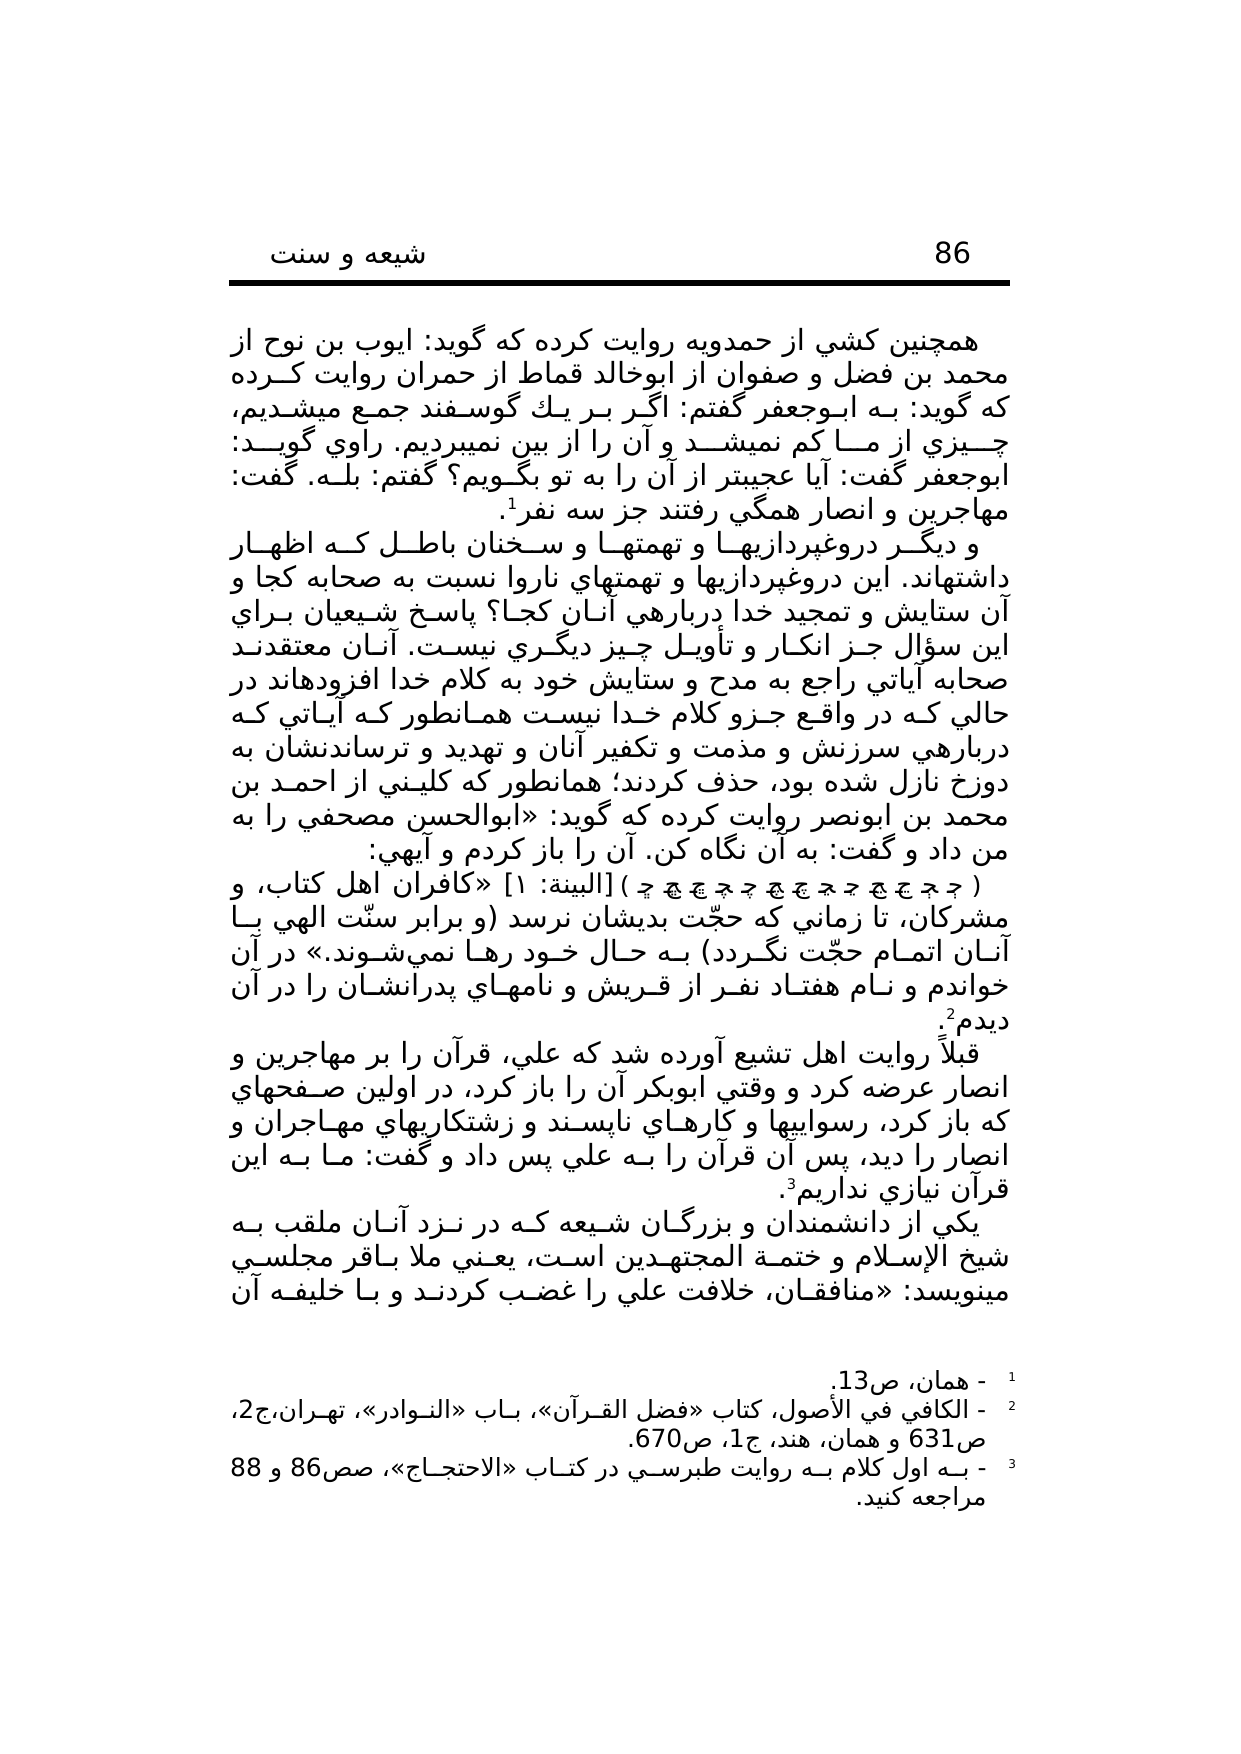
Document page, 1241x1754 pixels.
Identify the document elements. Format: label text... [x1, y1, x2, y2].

text قبلاً روايت‎ اهل تشيع آورده شد كه علي، قرآن را بر مهاجرين و انصار عرضه كرد و وقتي ابوبكر آن را باز كرد، در اولين صفحه‎اي كه باز كرد، رسوايي‎ها و كارهاي ناپسند و زشت‎كاري‎هاي مهاجران و انصار را ديد، پس آن قرآن را به علي پس داد و گفت: ما به اين قرآن نيازي نداريم. [230, 1036, 1010, 1206]
text و ديگر دروغ‎پردازي‎ها و تهمت‎ها و سخنان باطل كه اظهار داشته‎اند. اين دروغ‎پردازي‎ها و تهمت‎هاي ناروا نسبت به صحابه كجا و آن ستايش و تمجيد خدا درباره‎ي آنان كجا؟ پاسخ شيعيان براي اين سؤال جز انكار و تأويل چيز ديگري نيست. آنان معتقدند صحابه آياتي راجع به مدح و ستايش خود به كلام خدا افزوده‎اند در حالي كه در واقع جزو كلام خدا نيست همان‎طور كه آياتي كه درباره‎ي سرزنش و مذمت و تكفير آنان و تهديد و ترساندن‎شان به دوزخ نازل شده بود، حذف كردند؛ همان‎طور كه كليني از احمد بن محمد بن ابونصر روايت كرده كه گويد: «ابوالحسن مصحفي را به من داد و گفت: به آن نگاه كن. آن را باز كردم و آيه‎ي: [230, 527, 1010, 866]
text همچنين كشي از حمدويه روايت كرده كه گويد: ايوب بن نوح از محمد بن فضل و صفوان از ابوخالد قماط از حمران روايت كرده كه گويد: به ابوجعفر گفتم: اگر بر يك گوسفند جمع مي‎شديم، چيزي از ما كم نمي‎شد و آن را از بين نمي‎برديم. راوي گويد: ابوجعفر گفت: آيا عجيب‎تر از آن را به تو بگويم؟ گفتم: بله. گفت: مهاجرين و انصار همگي رفتند جز سه نفر. [230, 323, 1010, 527]
text ﴿ ﭴ ﭵ ﭶ ﭷ ﭸ ﭹ ﭺ ﭻ ﭼ ﭽ ﭾ ﭿ ﮀ ﴾ [البينة: ١] «كافران اهل كتاب، و مشركان، تا زماني كه حجّت بديشان نرسد (و برابر سنّت الهي با آنان اتمام حجّت نگردد) به حال خود رها نمي‌شوند.» در آن خواندم و نام هفتاد نفر از قريش و نام‎هاي پدران‎شان را در آن ديدم. [230, 866, 1010, 1036]
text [230, 1206, 1010, 1308]
